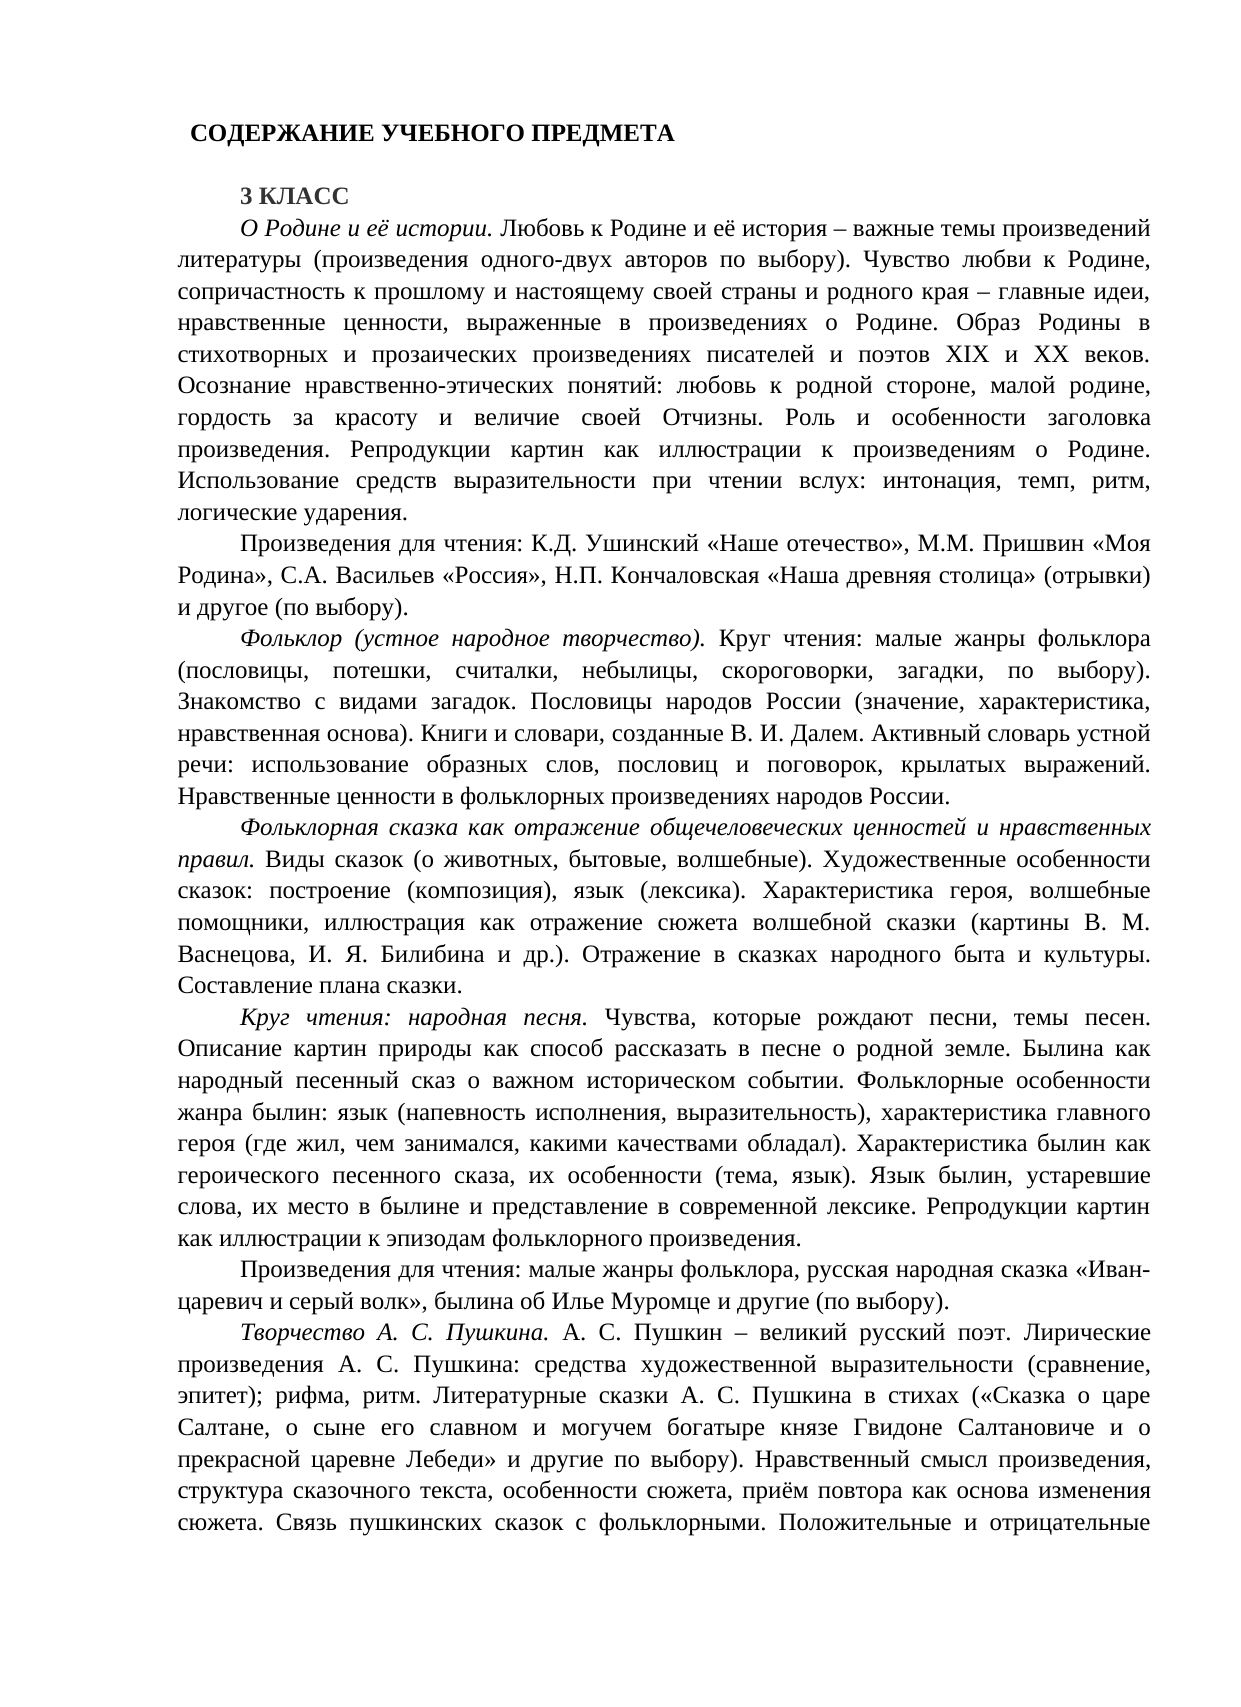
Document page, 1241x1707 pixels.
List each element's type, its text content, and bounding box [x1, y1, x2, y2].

text Произведения для чтения: К.Д. Ушинский «Наше отечество», М.М. Пришвин «Моя Родина», С.А. Васильев «Россия», Н.П. Кончаловская «Наша древняя столица» (отрывки) ‌и другое (по выбору)‌. [177, 528, 1152, 620]
text Произведения для чтения: малые жанры фольклора, русская народная сказка «Иван-царевич и серый волк», былина об Илье Муромце ‌и другие (по выбору)‌. [177, 1254, 1152, 1315]
text 3 КЛАСС [177, 181, 1152, 210]
text О Родине и её истории. Любовь к Родине и её история – важные темы произведений литературы (произведения одного-двух авторов по выбору). Чувство любви к Родине, сопричастность к прошлому и настоящему своей страны и родного края – главные идеи, нравственные ценности, выраженные в произведениях о Родине. Образ Родины в стихотворных и прозаических произведениях писателей и поэтов ХIХ и ХХ веков. Осознание нравственно-этических понятий: любовь к родной стороне, малой родине, гордость за красоту и величие своей Отчизны. Роль и особенности заголовка произведения. Репродукции картин как иллюстрации к произведениям о Родине. Использование средств выразительности при чтении вслух: интонация, темп, ритм, логические ударения. [177, 213, 1152, 526]
text Фольклор (устное народное творчество). Круг чтения: малые жанры фольклора (пословицы, потешки, считалки, небылицы, скороговорки, загадки, по выбору). Знакомство с видами загадок. Пословицы народов России (значение, характеристика, нравственная основа). Книги и словари, созданные В. И. Далем. Активный словарь устной речи: использование образных слов, пословиц и поговорок, крылатых выражений. Нравственные ценности в фольклорных произведениях народов России. [177, 623, 1152, 810]
text Круг чтения: народная песня. Чувства, которые рождают песни, темы песен. Описание картин природы как способ рассказать в песне о родной земле. Былина как народный песенный сказ о важном историческом событии. Фольклорные особенности жанра былин: язык (напевность исполнения, выразительность), характеристика главного героя (где жил, чем занимался, какими качествами обладал). Характеристика былин как героического песенного сказа, их особенности (тема, язык). Язык былин, устаревшие слова, их место в былине и представление в современной лексике. Репродукции картин как иллюстрации к эпизодам фольклорного произведения. [177, 1002, 1152, 1252]
text Фольклорная сказка как отражение общечеловеческих ценностей и нравственных правил. Виды сказок (о животных, бытовые, волшебные). Художественные особенности сказок: построение (композиция), язык (лексика). Характеристика героя, волшебные помощники, иллюстрация как отражение сюжета волшебной сказки (картины В. М. Васнецова, И. Я. Билибина ‌и др.)‌. Отражение в сказках народного быта и культуры. Составление плана сказки. [177, 812, 1152, 999]
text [177, 1317, 1152, 1536]
text СОДЕРЖАНИЕ УЧЕБНОГО ПРЕДМЕТА [190, 118, 1152, 147]
